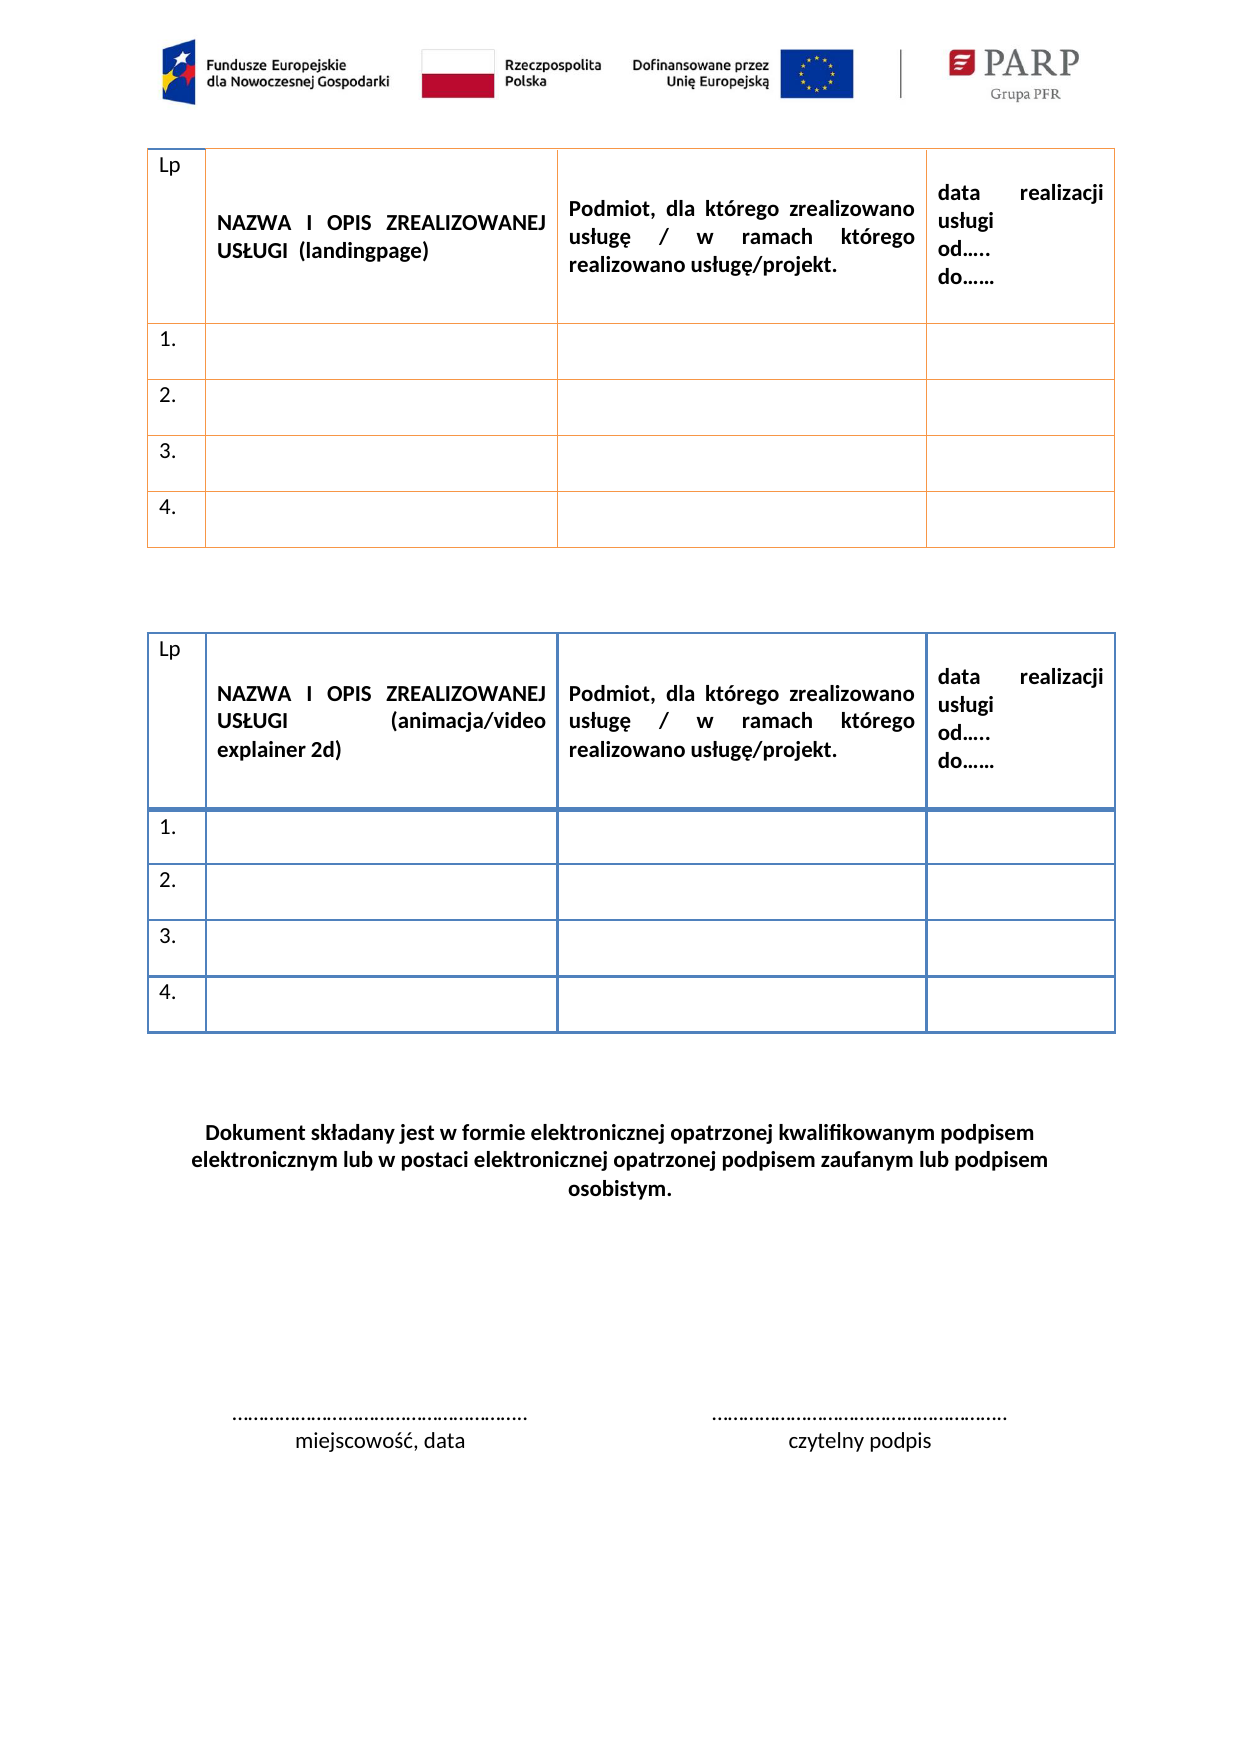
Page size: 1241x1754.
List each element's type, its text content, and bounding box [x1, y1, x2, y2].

table_cell [207, 865, 556, 919]
text Dokument składany jest w formie elektronicznej opatrzonej kwalifikowanym podpisem elektronicznym lub w postaci elektronicznej opatrzonej podpisem zaufanym lub podpisem osobistym. [148, 1118, 1093, 1202]
table_header Podmiot, dla którego zrealizowano usługę / w ramach którego realizowano usługę/projekt. [558, 149, 926, 323]
table_header ……………………………………………….. miejscowość, data [140, 1398, 620, 1454]
table_header NAZWA I OPIS ZREALIZOWANEJ USŁUGI (landingpage) [206, 149, 557, 323]
table_cell [207, 812, 556, 863]
table_cell [206, 380, 557, 435]
table_cell 2. [148, 380, 205, 435]
table_header Podmiot, dla którego zrealizowano usługę / w ramach którego realizowano usługę/projekt. [559, 634, 925, 807]
table_cell [559, 812, 925, 863]
table_cell [558, 324, 926, 379]
table_cell 3. [149, 921, 205, 975]
table_cell [927, 324, 1114, 379]
table_cell [558, 380, 926, 435]
table_header data realizacji usługi od….. do…… [928, 634, 1114, 807]
table_header NAZWA I OPIS ZREALIZOWANEJ USŁUGI (animacja/video explainer 2d) [207, 634, 556, 807]
table_cell [928, 812, 1114, 863]
table_cell [206, 492, 557, 547]
table_cell [559, 921, 925, 975]
table_header ……………………………………………….. czytelny podpis [620, 1398, 1100, 1454]
table_cell [928, 978, 1114, 1031]
table_cell 1. [149, 812, 205, 863]
table_cell 4. [148, 492, 205, 547]
table_cell [559, 978, 925, 1031]
table_cell [559, 865, 925, 919]
table_cell 1. [148, 324, 205, 379]
table_cell [927, 492, 1114, 547]
table_cell [206, 324, 557, 379]
table_cell [558, 436, 926, 491]
table_header data realizacji usługi od….. do…… [927, 149, 1114, 323]
table_cell [207, 978, 556, 1031]
table_cell [207, 921, 556, 975]
table_cell [928, 865, 1114, 919]
table_cell 4. [149, 978, 205, 1031]
table_cell [928, 921, 1114, 975]
table_cell [558, 492, 926, 547]
table_header Lp [148, 150, 205, 323]
table_cell 3. [148, 436, 205, 491]
table_cell [927, 436, 1114, 491]
table_cell 2. [149, 865, 205, 919]
table_cell [927, 380, 1114, 435]
table_cell [206, 436, 557, 491]
table_header Lp [149, 634, 205, 807]
